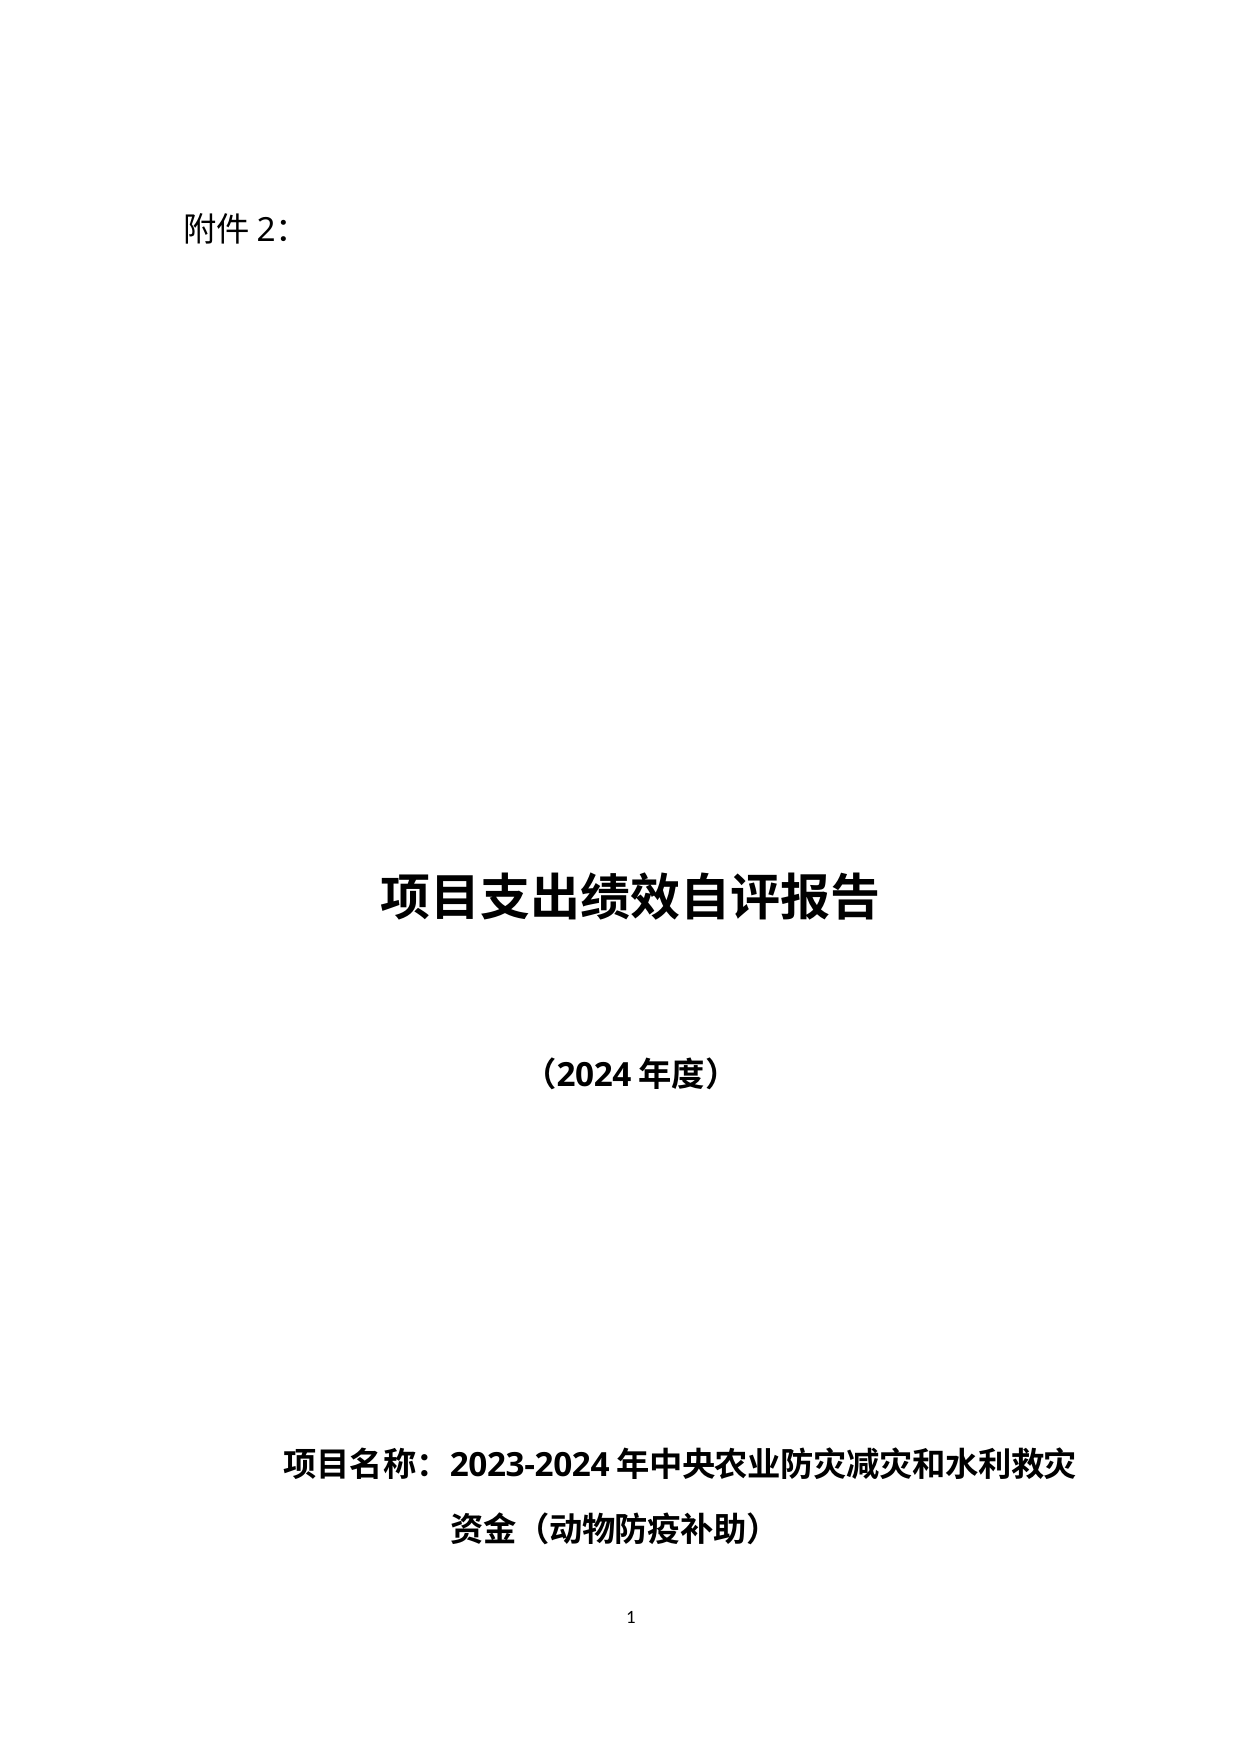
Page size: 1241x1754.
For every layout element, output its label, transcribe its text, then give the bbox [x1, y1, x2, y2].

text 项目名称：2023-2024年中央农业防灾减灾和水利救灾资金（动物防疫补助） [283, 1429, 1078, 1559]
text 项目支出绩效自评报告 [183, 844, 1078, 942]
text 附件2： [183, 194, 1078, 259]
text （2024年度） [183, 1039, 1078, 1104]
